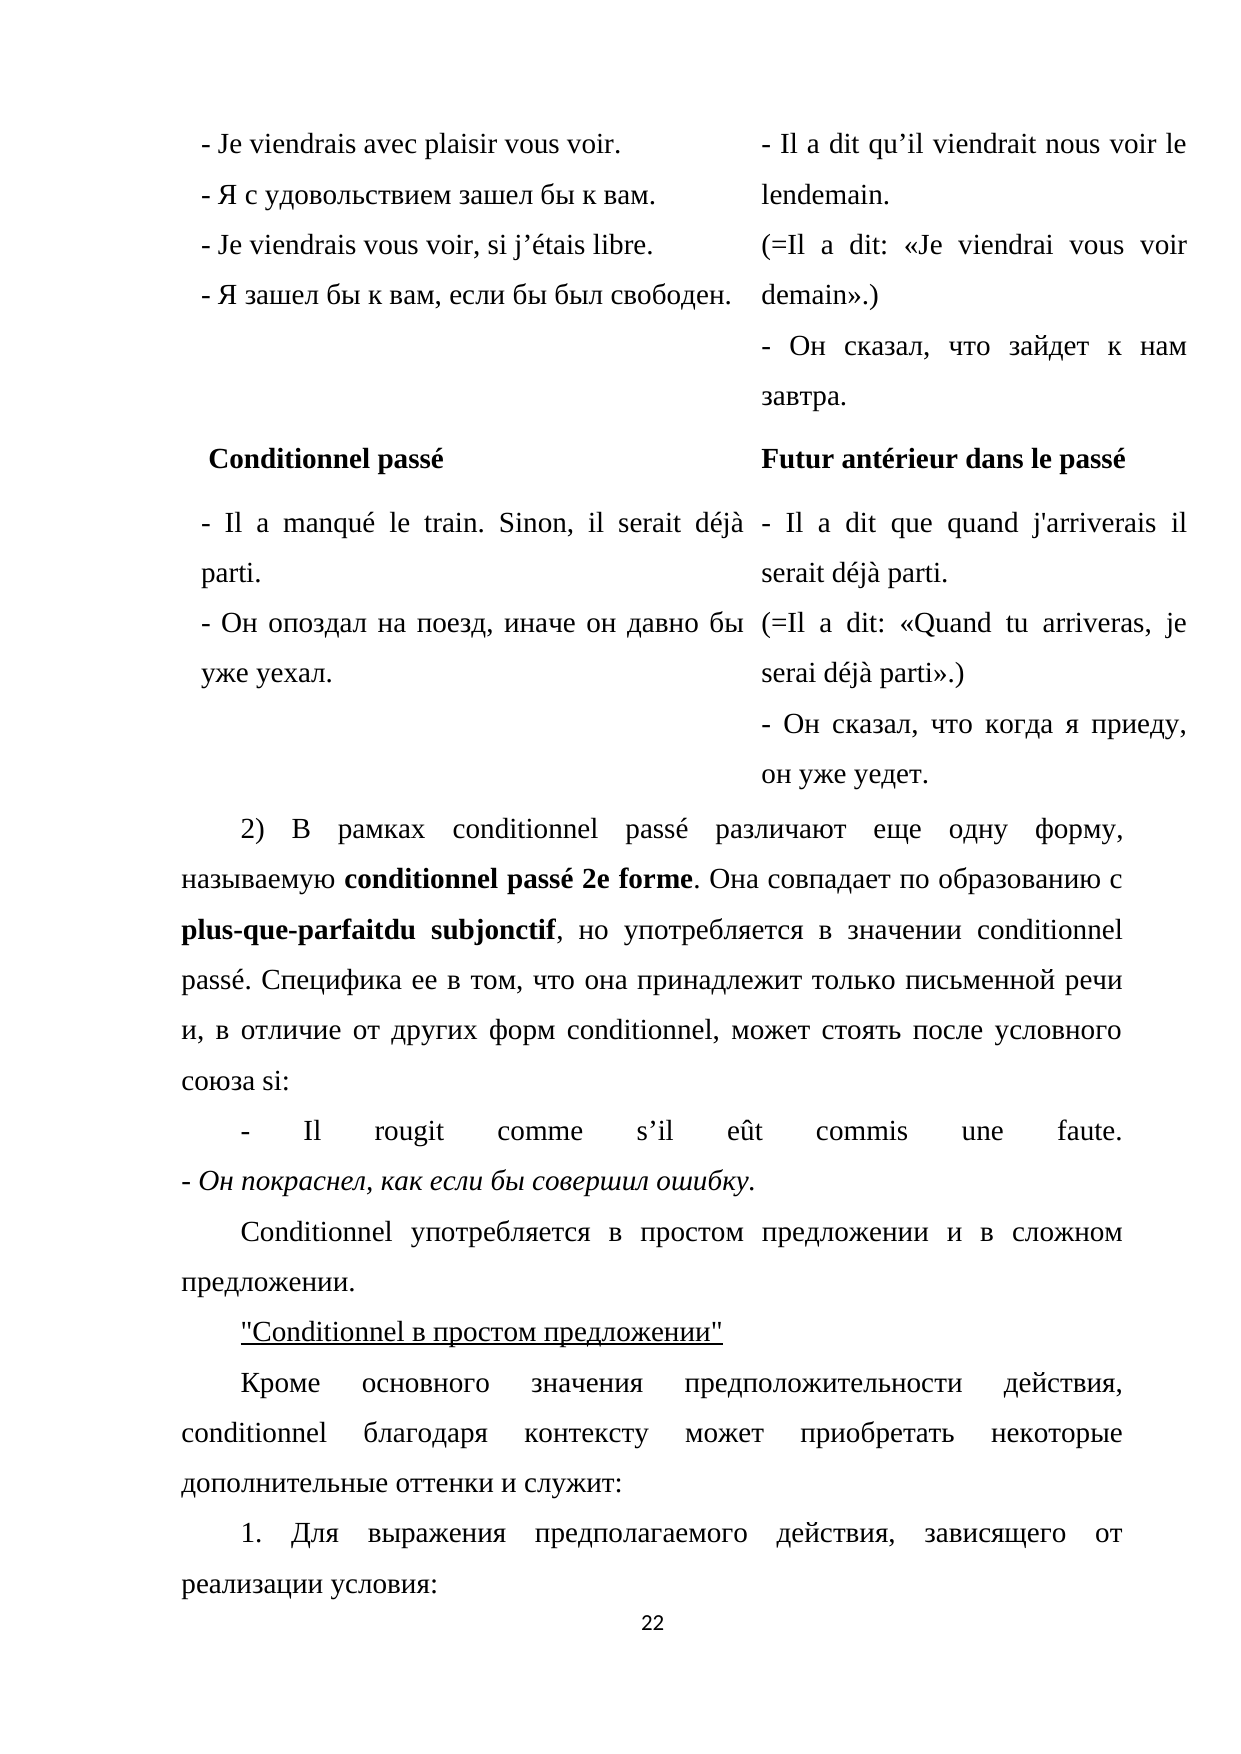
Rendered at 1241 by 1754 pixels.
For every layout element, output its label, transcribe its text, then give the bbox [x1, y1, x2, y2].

table_cell Futur antérieur dans le passé [753, 433, 1196, 496]
table_cell Conditionnel passé [193, 433, 753, 496]
table_cell - Je viendrais avec plaisir vous voir. - Я с удовольствием зашел бы к вам. - Je viendrais vous voir, si j’étais libre. - Я зашел бы к вам, если бы был свободен. [193, 118, 753, 433]
text 2) В рамках conditionnel passé различают еще одну форму, называемую conditionnel passé 2е forme. Она совпадает по образованию с plus-que-parfaitdu subjonctif, но употребляется в значении conditionnel passé. Специфика ее в том, что она принадлежит только письменной речи и, в отличие от других форм conditionnel, может стоять после условного союза si: [181, 811, 1123, 1096]
text 1. Для выражения предполагаемого действия, зависящего от реализации условия: [181, 1516, 1123, 1599]
table_cell - Il a manqué le train. Sinon, il serait déjà parti. - Он опоздал на поезд, иначе он давно бы уже уехал. [193, 496, 753, 811]
text "Conditionnel в простом предложении" [181, 1314, 1123, 1348]
text Кроме основного значения предположительности действия, conditionnel благодаря контексту может приобретать некоторые дополнительные оттенки и служит: [181, 1365, 1123, 1499]
text - Il rougit comme s’il eût commis une faute. - Он покраснел, как если бы совершил ошибку. [181, 1113, 1123, 1197]
table_cell - Il a dit qu’il viendrait nous voir le lendemain. (=Il a dit: «Je viendrai vous voir demain».) - Он сказал, что зайдет к нам завтра. [753, 118, 1196, 433]
text Conditionnel употребляется в простом предложении и в сложном предложении. [181, 1214, 1123, 1298]
table_cell - Il a dit que quand j'arriverais il serait déjà parti. (=Il a dit: «Quand tu arriveras, je serai déjà parti».) - Он сказал, что когда я приеду, он уже уедет. [753, 496, 1196, 811]
